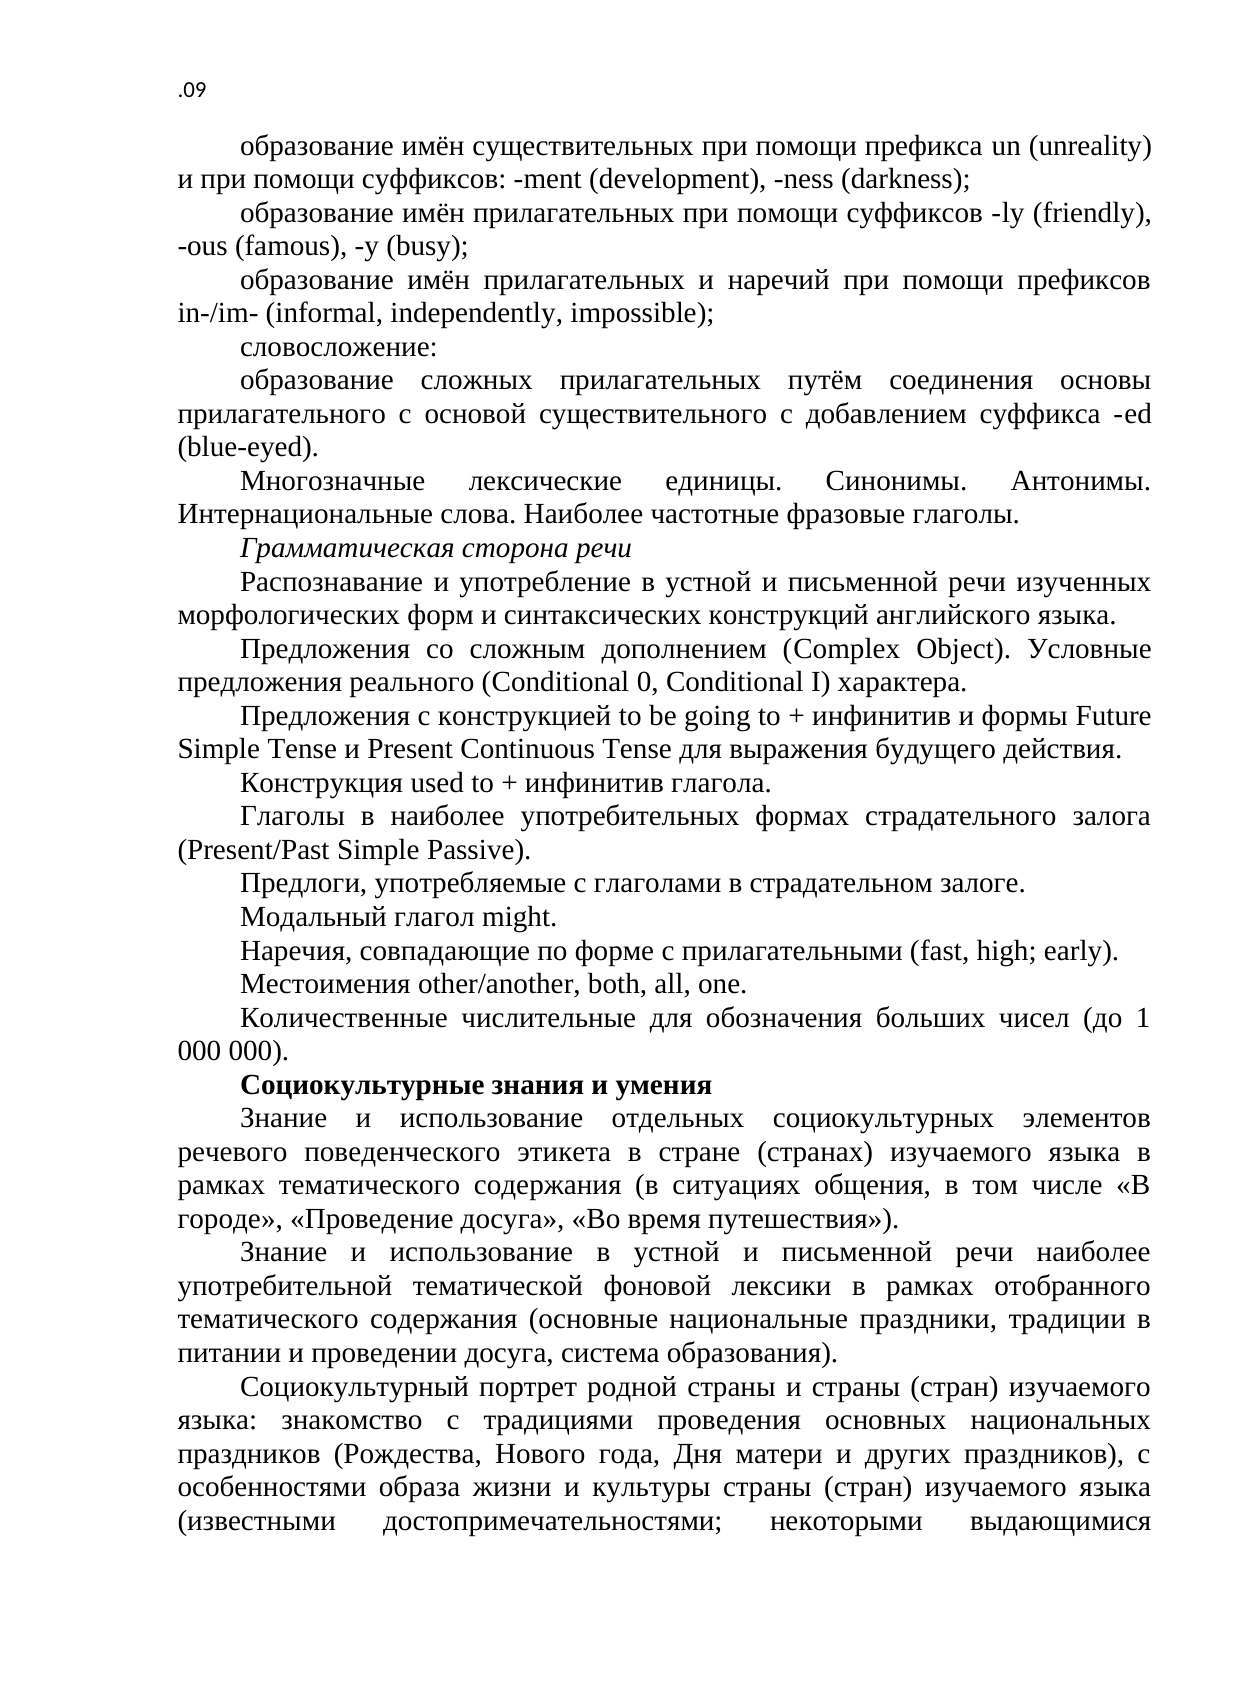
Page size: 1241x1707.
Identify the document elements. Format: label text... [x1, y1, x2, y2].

text Знание и использование в устной и письменной речи наиболее употребительной тематической фоновой лексики в рамках отобранного тематического содержания (основные национальные праздники, традиции в питании и проведении досуга, система образования). [177, 1234, 1152, 1369]
text Предложения со сложным дополнением (Complex Object). Условные предложения реального (Conditional 0, Conditional I) характера. [177, 631, 1152, 698]
text Местоимения other/another, both, all, one. [177, 966, 1152, 1000]
text образование имён прилагательных при помощи суффиксов -ly (friendly), -ous (famous), -y (busy); [177, 195, 1152, 262]
text Предлоги, употребляемые с глаголами в страдательном залоге. [177, 866, 1152, 899]
text образование имён существительных при помощи префикса un (unreality) и при помощи суффиксов: -ment (development), -ness (darkness); [177, 128, 1152, 195]
text Наречия, совпадающие по форме с прилагательными (fast, high; early). [177, 933, 1152, 966]
text Предложения с конструкцией to be going to + инфинитив и формы Future Simple Tense и Present Continuous Tense для выражения будущего действия. [177, 698, 1152, 765]
text Грамматическая сторона речи [177, 530, 1152, 564]
text словосложение: [177, 329, 1152, 362]
text Глаголы в наиболее употребительных формах страдательного залога (Present/Past Simple Passive). [177, 798, 1152, 866]
text Конструкция used to + инфинитив глагола. [177, 765, 1152, 798]
text Знание и использование отдельных социокультурных элементов речевого поведенческого этикета в стране (странах) изучаемого языка в рамках тематического содержания (в ситуациях общения, в том числе «В городе», «Проведение досуга», «Во время путешествия»). [177, 1100, 1152, 1234]
text образование сложных прилагательных путём соединения основы прилагательного с основой существительного с добавлением суффикса -ed (blue-eyed). [177, 362, 1152, 463]
text образование имён прилагательных и наречий при помощи префиксов in-/im- (informal, independently, impossible); [177, 262, 1152, 329]
text Распознавание и употребление в устной и письменной речи изученных морфологических форм и синтаксических конструкций английского языка. [177, 564, 1152, 631]
text Количественные числительные для обозначения больших чисел (до 1 000 000). [177, 1000, 1152, 1067]
text Социокультурные знания и умения [177, 1067, 1152, 1100]
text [177, 1369, 1152, 1536]
text Многозначные лексические единицы. Синонимы. Антонимы. Интернациональные слова. Наиболее частотные фразовые глаголы. [177, 463, 1152, 530]
text Модальный глагол might. [177, 899, 1152, 933]
